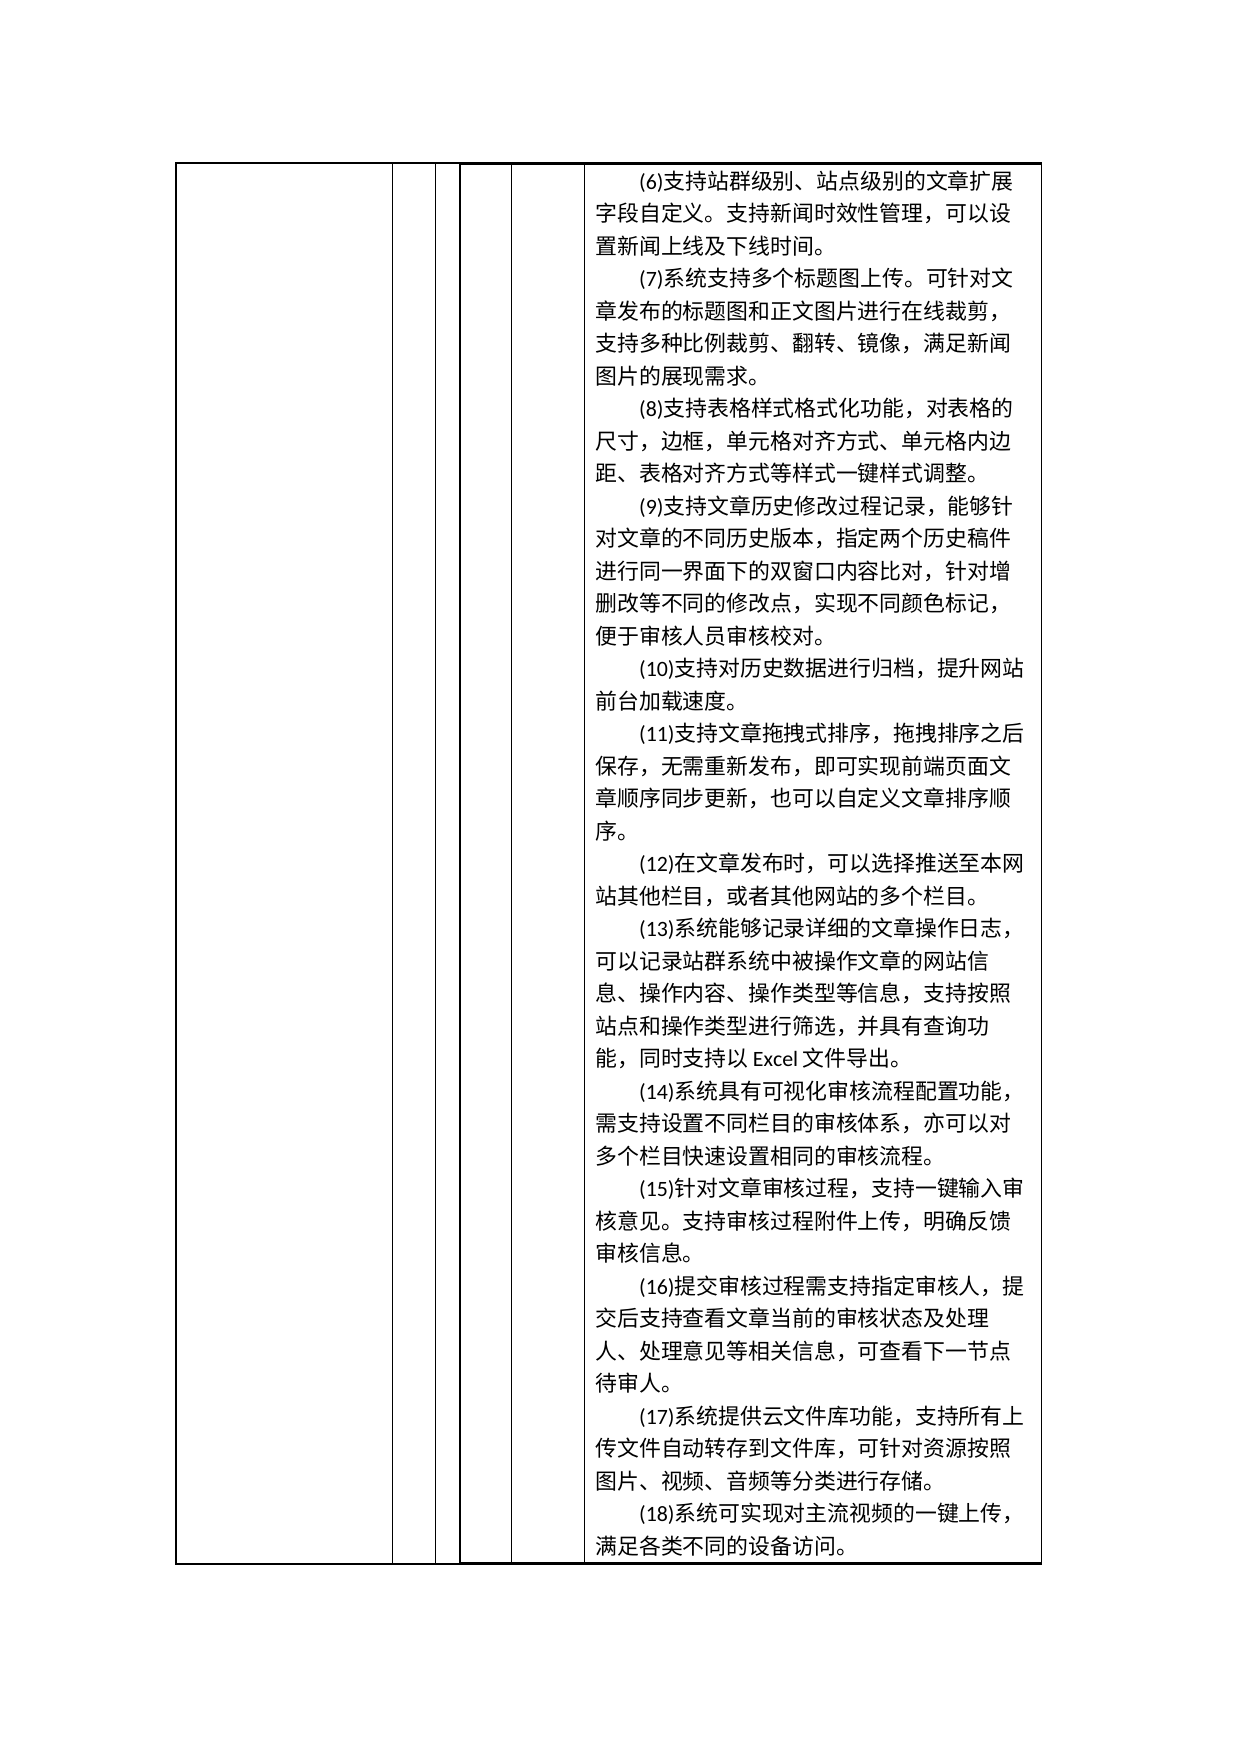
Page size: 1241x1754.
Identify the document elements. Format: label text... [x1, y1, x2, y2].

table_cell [512, 165, 584, 1562]
table_cell [177, 164, 392, 1563]
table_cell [585, 165, 1041, 1562]
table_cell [436, 164, 459, 1563]
table_cell 5 [393, 164, 435, 1563]
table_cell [461, 165, 511, 1562]
